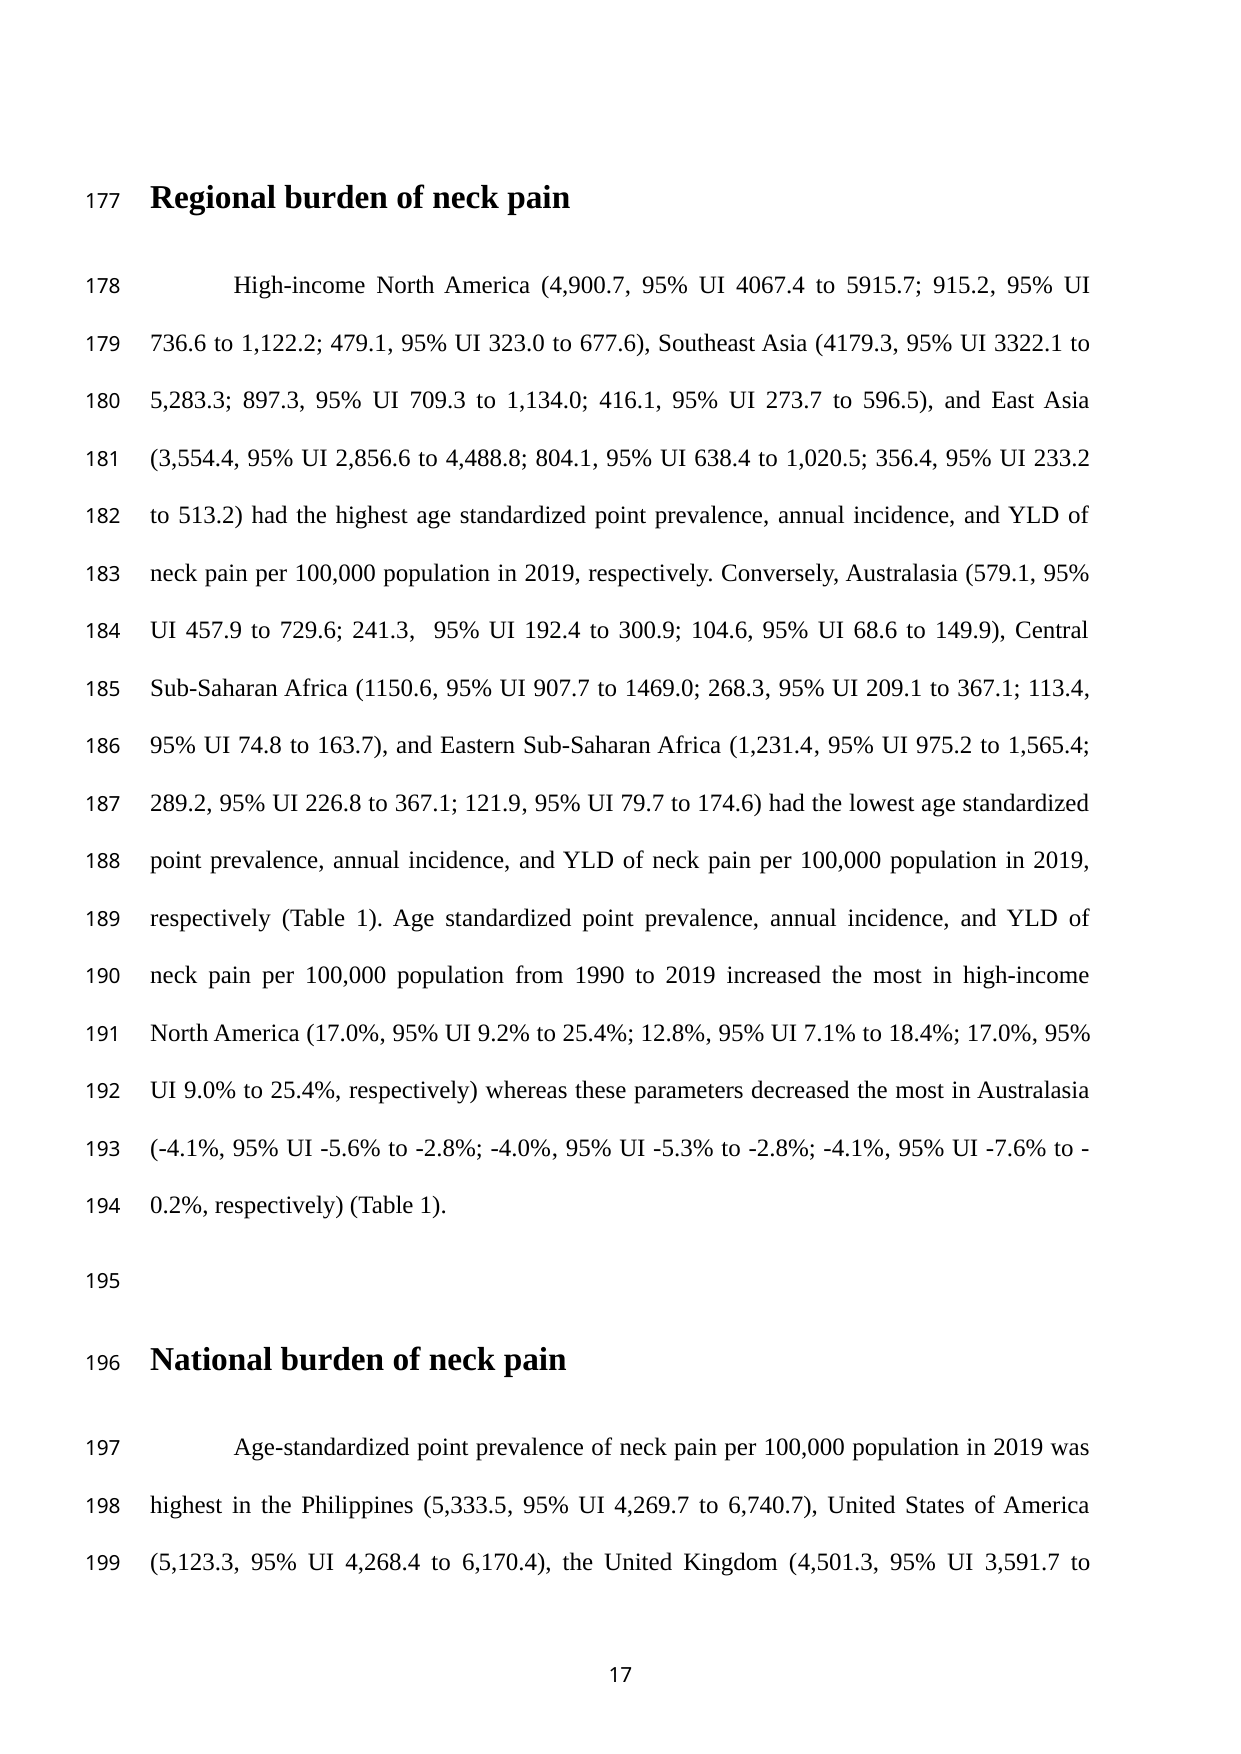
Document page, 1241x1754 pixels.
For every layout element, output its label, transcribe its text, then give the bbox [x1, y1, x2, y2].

text Regional burden of neck pain [150, 177, 1090, 216]
text High-income North America (4,900.7, 95% UI 4067.4 to 5915.7; 915.2, 95% UI 736.6 to 1,122.2; 479.1, 95% UI 323.0 to 677.6), Southeast Asia (4179.3, 95% UI 3322.1 to 5,283.3; 897.3, 95% UI 709.3 to 1,134.0; 416.1, 95% UI 273.7 to 596.5), and East Asia (3,554.4, 95% UI 2,856.6 to 4,488.8; 804.1, 95% UI 638.4 to 1,020.5; 356.4, 95% UI 233.2 to 513.2) had the highest age standardized point prevalence, annual incidence, and YLD of neck pain per 100,000 population in 2019, respectively. Conversely, Australasia (579.1, 95% UI 457.9 to 729.6; 241.3, 95% UI 192.4 to 300.9; 104.6, 95% UI 68.6 to 149.9), Central Sub-Saharan Africa (1150.6, 95% UI 907.7 to 1469.0; 268.3, 95% UI 209.1 to 367.1; 113.4, 95% UI 74.8 to 163.7), and Eastern Sub-Saharan Africa (1,231.4, 95% UI 975.2 to 1,565.4; 289.2, 95% UI 226.8 to 367.1; 121.9, 95% UI 79.7 to 174.6) had the lowest age standardized point prevalence, annual incidence, and YLD of neck pain per 100,000 population in 2019, respectively (Table 1). Age standardized point prevalence, annual incidence, and YLD of neck pain per 100,000 population from 1990 to 2019 increased the most in high-income North America (17.0%, 95% UI 9.2% to 25.4%; 12.8%, 95% UI 7.1% to 18.4%; 17.0%, 95% UI 9.0% to 25.4%, respectively) whereas these parameters decreased the most in Australasia (-4.1%, 95% UI -5.6% to -2.8%; -4.0%, 95% UI -5.3% to -2.8%; -4.1%, 95% UI -7.6% to -0.2%, respectively) (Table 1). [150, 271, 1090, 1219]
text National burden of neck pain [150, 1339, 1090, 1377]
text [150, 1432, 1090, 1576]
